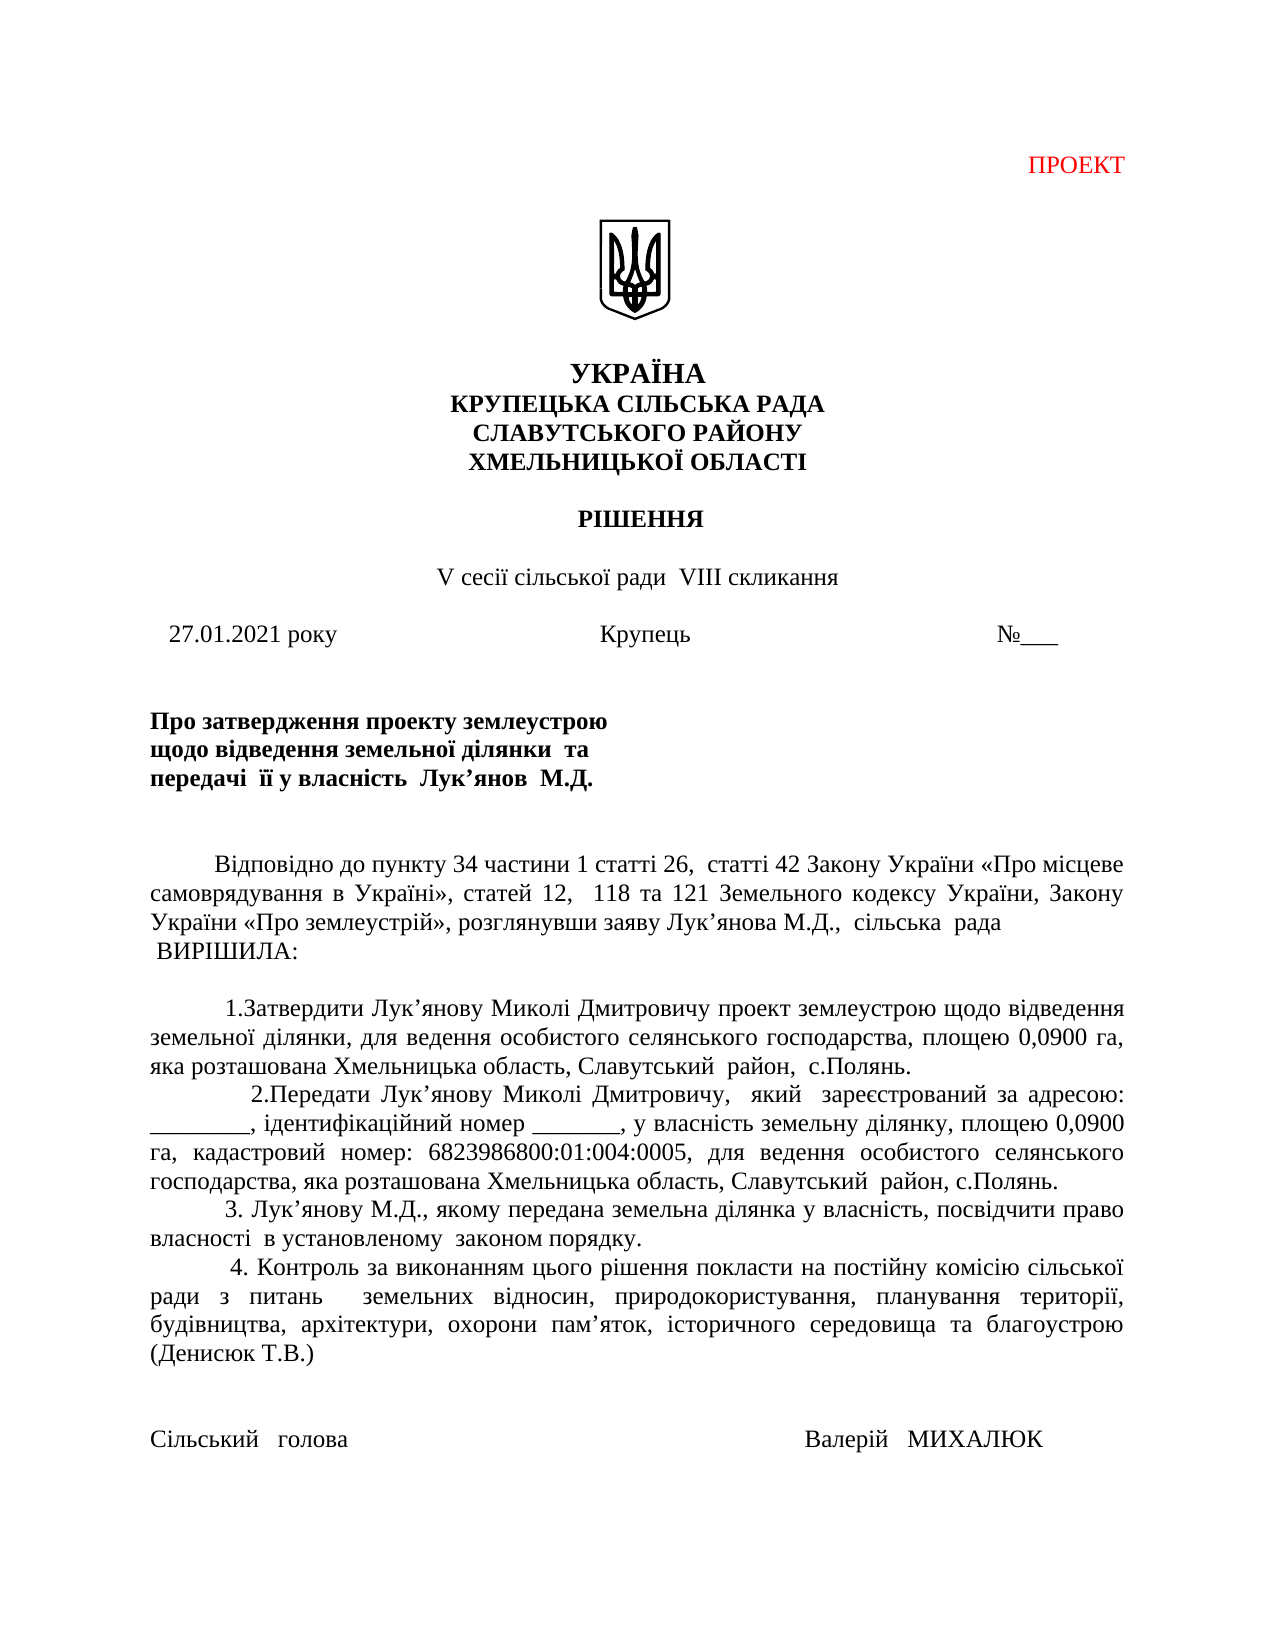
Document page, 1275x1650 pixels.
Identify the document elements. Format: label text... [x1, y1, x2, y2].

text V сесії сільської ради VІІІ скликання [150, 562, 1125, 591]
text КРУПЕЦЬКА СІЛЬСЬКА РАДА [150, 389, 1125, 418]
text 3. Лук’янову М.Д., якому передана земельна ділянка у власність, посвідчити право власності в установленому законом порядку. [150, 1194, 1125, 1252]
text 27.01.2021 року Крупець №___ [150, 619, 1125, 648]
text щодо відведення земельної ділянки та [150, 734, 1125, 763]
text Сільський голова Валерій МИХАЛЮК [150, 1424, 1125, 1453]
text УКРАЇНА [150, 356, 1125, 389]
text РІШЕННЯ [150, 504, 1125, 533]
text СЛАВУТСЬКОГО РАЙОНУ [150, 418, 1125, 447]
text 1.Затвердити Лук’янову Миколі Дмитровичу проект землеустрою щодо відведення земельної ділянки, для ведення особистого селянського господарства, площею 0,0900 га, яка розташована Хмельницька область, Славутський район, с.Полянь. [150, 993, 1125, 1079]
text ВИРІШИЛА: [150, 936, 1125, 964]
text Відповідно до пункту 34 частини 1 статті 26, статті 42 Закону України «Про місцеве самоврядування в Україні», статей 12, 118 та 121 Земельного кодексу України, Закону України «Про землеустрій», розглянувши заяву Лук’янова М.Д., сільська рада [150, 849, 1125, 936]
text Про затвердження проекту землеустрою [150, 706, 1125, 734]
text ХМЕЛЬНИЦЬКОЇ ОБЛАСТІ [150, 447, 1125, 476]
text 2.Передати Лук’янову Миколі Дмитровичу, який зареєстрований за адресою: ________, ідентифікаційний номер _______, у власність земельну ділянку, площею 0,0900 га, кадастровий номер: 6823986800:01:004:0005, для ведення особистого селянського господарства, яка розташована Хмельницька область, Славутський район, с.Полянь. [150, 1079, 1125, 1194]
text ПРОЕКТ [150, 150, 1125, 179]
text 4. Контроль за виконанням цього рішення покласти на постійну комісію сільської ради з питань земельних відносин, природокористування, планування території, будівництва, архітектури, охорони пам’яток, історичного середовища та благоустрою (Денисюк Т.В.) [150, 1252, 1125, 1367]
text передачі її у власність Лук’янов М.Д. [150, 763, 1125, 792]
